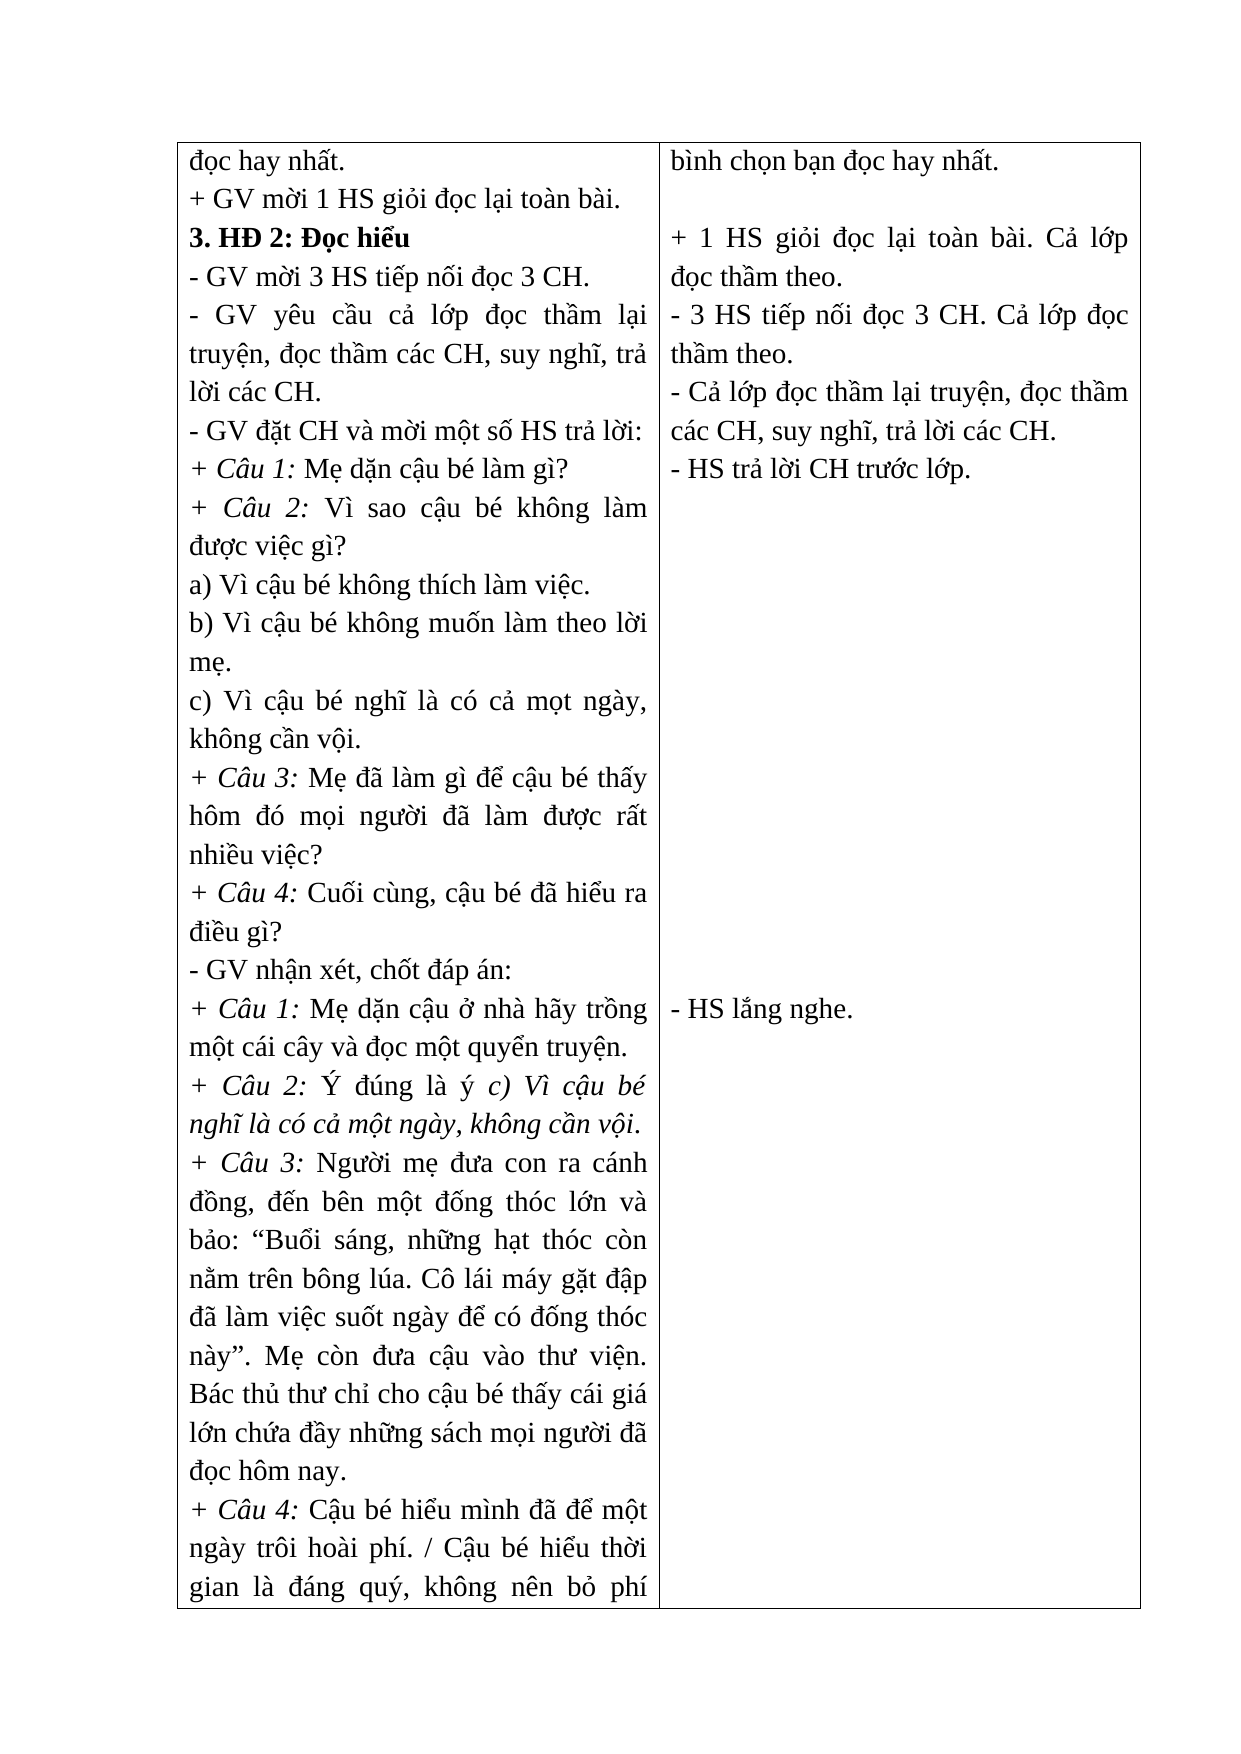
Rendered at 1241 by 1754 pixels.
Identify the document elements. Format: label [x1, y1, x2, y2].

table_cell [660, 143, 1140, 1608]
table_cell [178, 143, 659, 1608]
